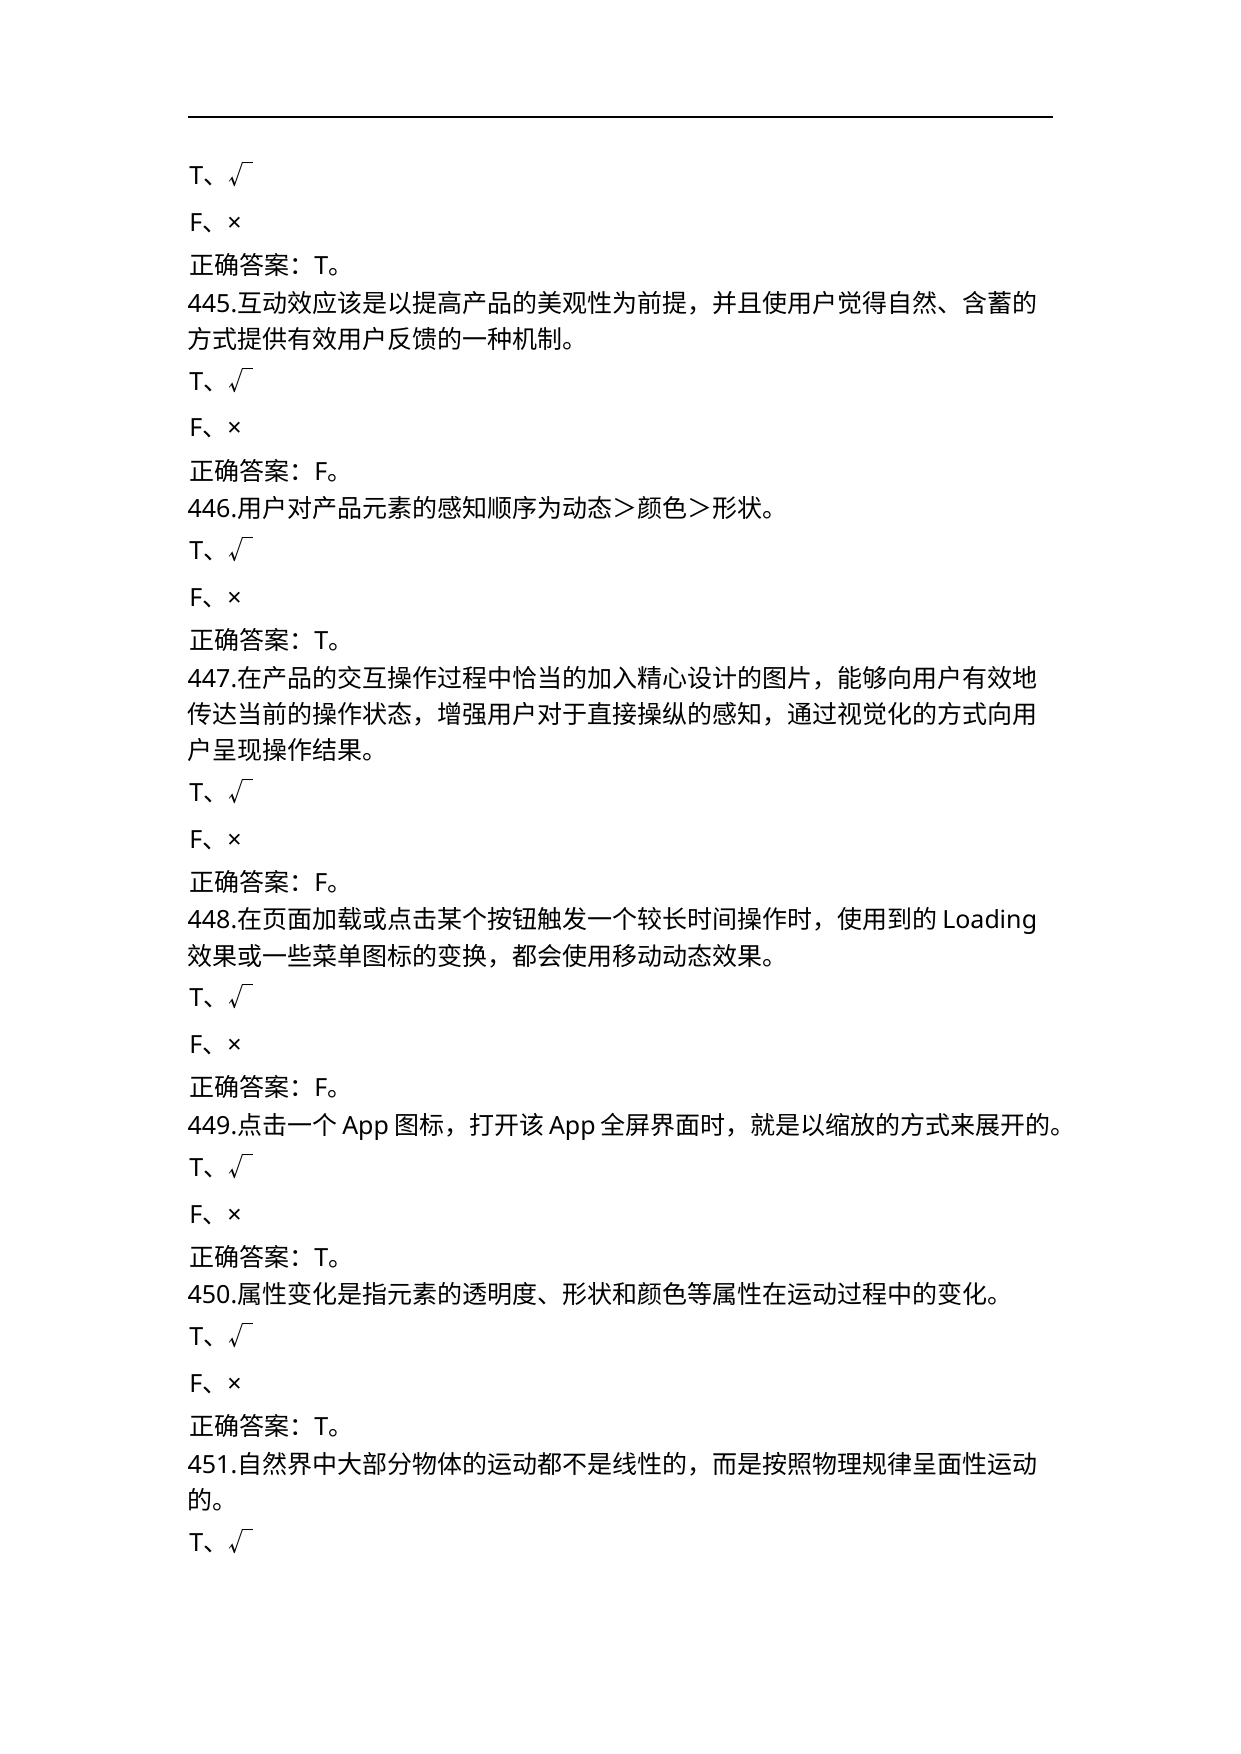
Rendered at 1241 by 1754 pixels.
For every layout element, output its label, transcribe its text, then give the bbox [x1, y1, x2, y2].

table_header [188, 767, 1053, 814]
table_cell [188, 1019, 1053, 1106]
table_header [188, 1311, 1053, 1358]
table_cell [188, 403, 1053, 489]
text 447.在产品的交互操作过程中恰当的加入精心设计的图片，能够向用户有效地传达当前的操作状态，增强用户对于直接操纵的感知，通过视觉化的方式向用户呈现操作结果。 [187, 658, 1053, 767]
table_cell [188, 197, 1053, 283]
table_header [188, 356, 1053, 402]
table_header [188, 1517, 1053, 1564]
text 450.属性变化是指元素的透明度、形状和颜色等属性在运动过程中的变化。 [187, 1275, 1053, 1311]
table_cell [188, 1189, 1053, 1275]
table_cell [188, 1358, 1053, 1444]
text 451.自然界中大部分物体的运动都不是线性的，而是按照物理规律呈面性运动的。 [187, 1444, 1053, 1517]
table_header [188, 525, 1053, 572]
text 446.用户对产品元素的感知顺序为动态＞颜色＞形状。 [187, 489, 1053, 525]
text 449.点击一个App图标，打开该App全屏界面时，就是以缩放的方式来展开的。 [187, 1106, 1053, 1142]
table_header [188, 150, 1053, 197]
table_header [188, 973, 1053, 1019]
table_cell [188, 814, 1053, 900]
text 445.互动效应该是以提高产品的美观性为前提，并且使用户觉得自然、含蓄的方式提供有效用户反馈的一种机制。 [187, 283, 1053, 356]
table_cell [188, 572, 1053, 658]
text 448.在页面加载或点击某个按钮触发一个较长时间操作时，使用到的Loading效果或一些菜单图标的变换，都会使用移动动态效果。 [187, 900, 1053, 972]
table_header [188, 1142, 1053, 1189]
